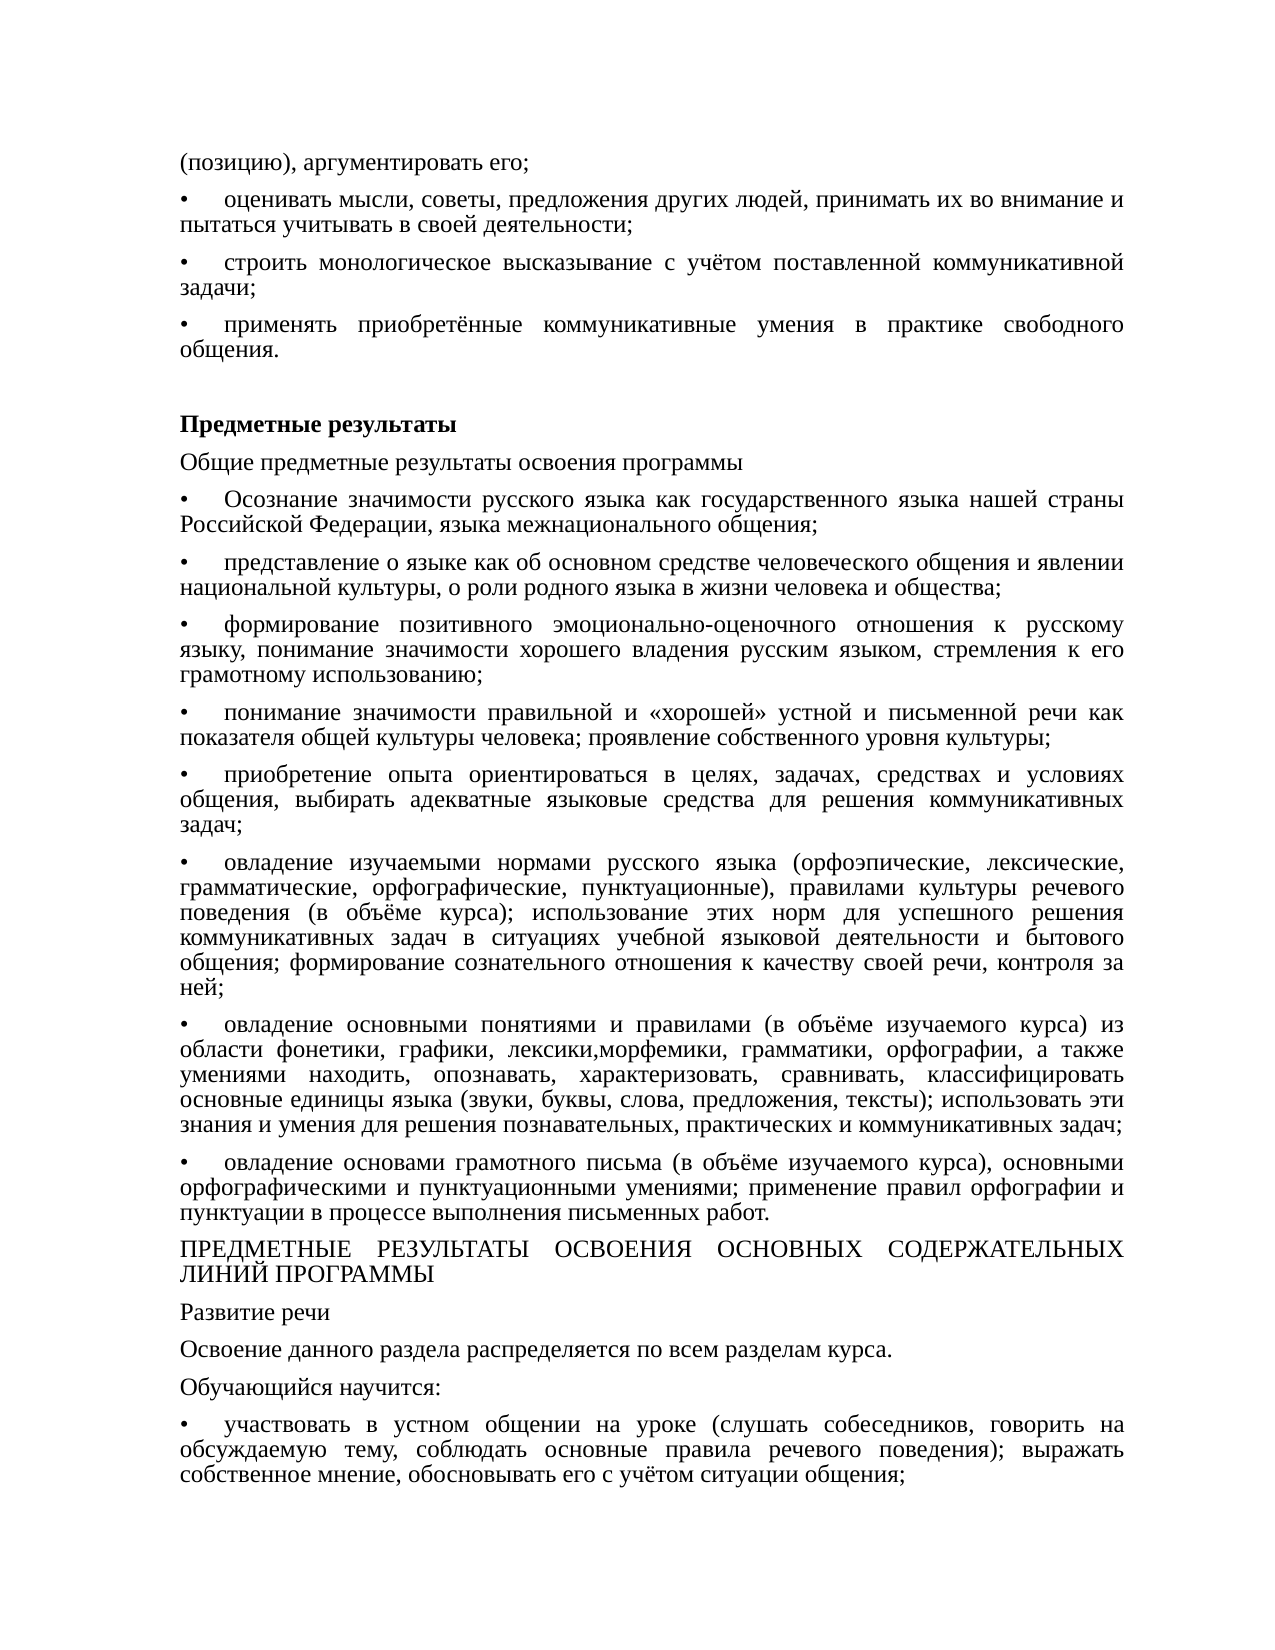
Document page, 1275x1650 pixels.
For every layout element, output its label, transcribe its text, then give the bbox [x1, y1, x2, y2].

text Освоение данного раздела распределяется по всем разделам курса. [179, 1337, 1125, 1362]
text • овладение основами грамотного письма (в объёме изучаемого курса), основными орфографическими и пунктуационными умениями; применение правил орфографии и пунктуации в процессе выполнения письменных работ. [179, 1150, 1125, 1225]
text • оценивать мысли, советы, предложения других людей, принимать их во внимание и пытаться учитывать в своей деятельности; [179, 187, 1125, 237]
text • приобретение опыта ориентироваться в целях, задачах, средствах и условиях общения, выбирать адекватные языковые средства для решения коммуникативных задач; [179, 762, 1125, 837]
text Общие предметные результаты освоения программы [179, 450, 1125, 475]
text • представление о языке как об основном средстве человеческого общения и явлении национальной культуры, о роли родного языка в жизни человека и общества; [179, 550, 1125, 600]
text • применять приобретённые коммуникативные умения в практике свободного общения. [179, 312, 1125, 362]
text • участвовать в устном общении на уроке (слушать собеседников, говорить на обсуждаемую тему, соблюдать основные правила речевого поведения); выражать собственное мнение, обосновывать его с учётом ситуации общения; [179, 1412, 1125, 1487]
text • овладение основными понятиями и правилами (в объёме изучаемого курса) из области фонетики, графики, лексики,морфемики, грамматики, орфографии, а также умениями находить, опознавать, характеризовать, сравнивать, классифицировать основные единицы языка (звуки, буквы, слова, предложения, тексты); использовать эти знания и умения для решения познавательных, практических и коммуникативных задач; [179, 1012, 1125, 1137]
text Предметные результаты [179, 412, 1125, 437]
text • Осознание значимости русского языка как государственного языка нашей страны Российской Федерации, языка межнационального общения; [179, 487, 1125, 537]
text • понимание значимости правильной и «хорошей» устной и письменной речи как показателя общей культуры человека; проявление собственного уровня культуры; [179, 700, 1125, 750]
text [179, 150, 1125, 175]
text Развитие речи [179, 1300, 1125, 1325]
text Обучающийся научится: [179, 1375, 1125, 1400]
text • овладение изучаемыми нормами русского языка (орфоэпические, лексические, грамматические, орфографические, пунктуационные), правилами культуры речевого поведения (в объёме курса); использование этих норм для успешного решения коммуникативных задач в ситуациях учебной языковой деятельности и бытового общения; формирование сознательного отношения к качеству своей речи, контроля за ней; [179, 850, 1125, 1000]
text ПРЕДМЕТНЫЕ РЕЗУЛЬТАТЫ ОСВОЕНИЯ ОСНОВНЫХ СОДЕРЖАТЕЛЬНЫХ ЛИНИЙ ПРОГРАММЫ [179, 1237, 1125, 1287]
text • строить монологическое высказывание с учётом поставленной коммуникативной задачи; [179, 250, 1125, 300]
text • формирование позитивного эмоционально-оценочного отношения к русскому языку, понимание значимости хорошего владения русским языком, стремления к его грамотному использованию; [179, 612, 1125, 687]
